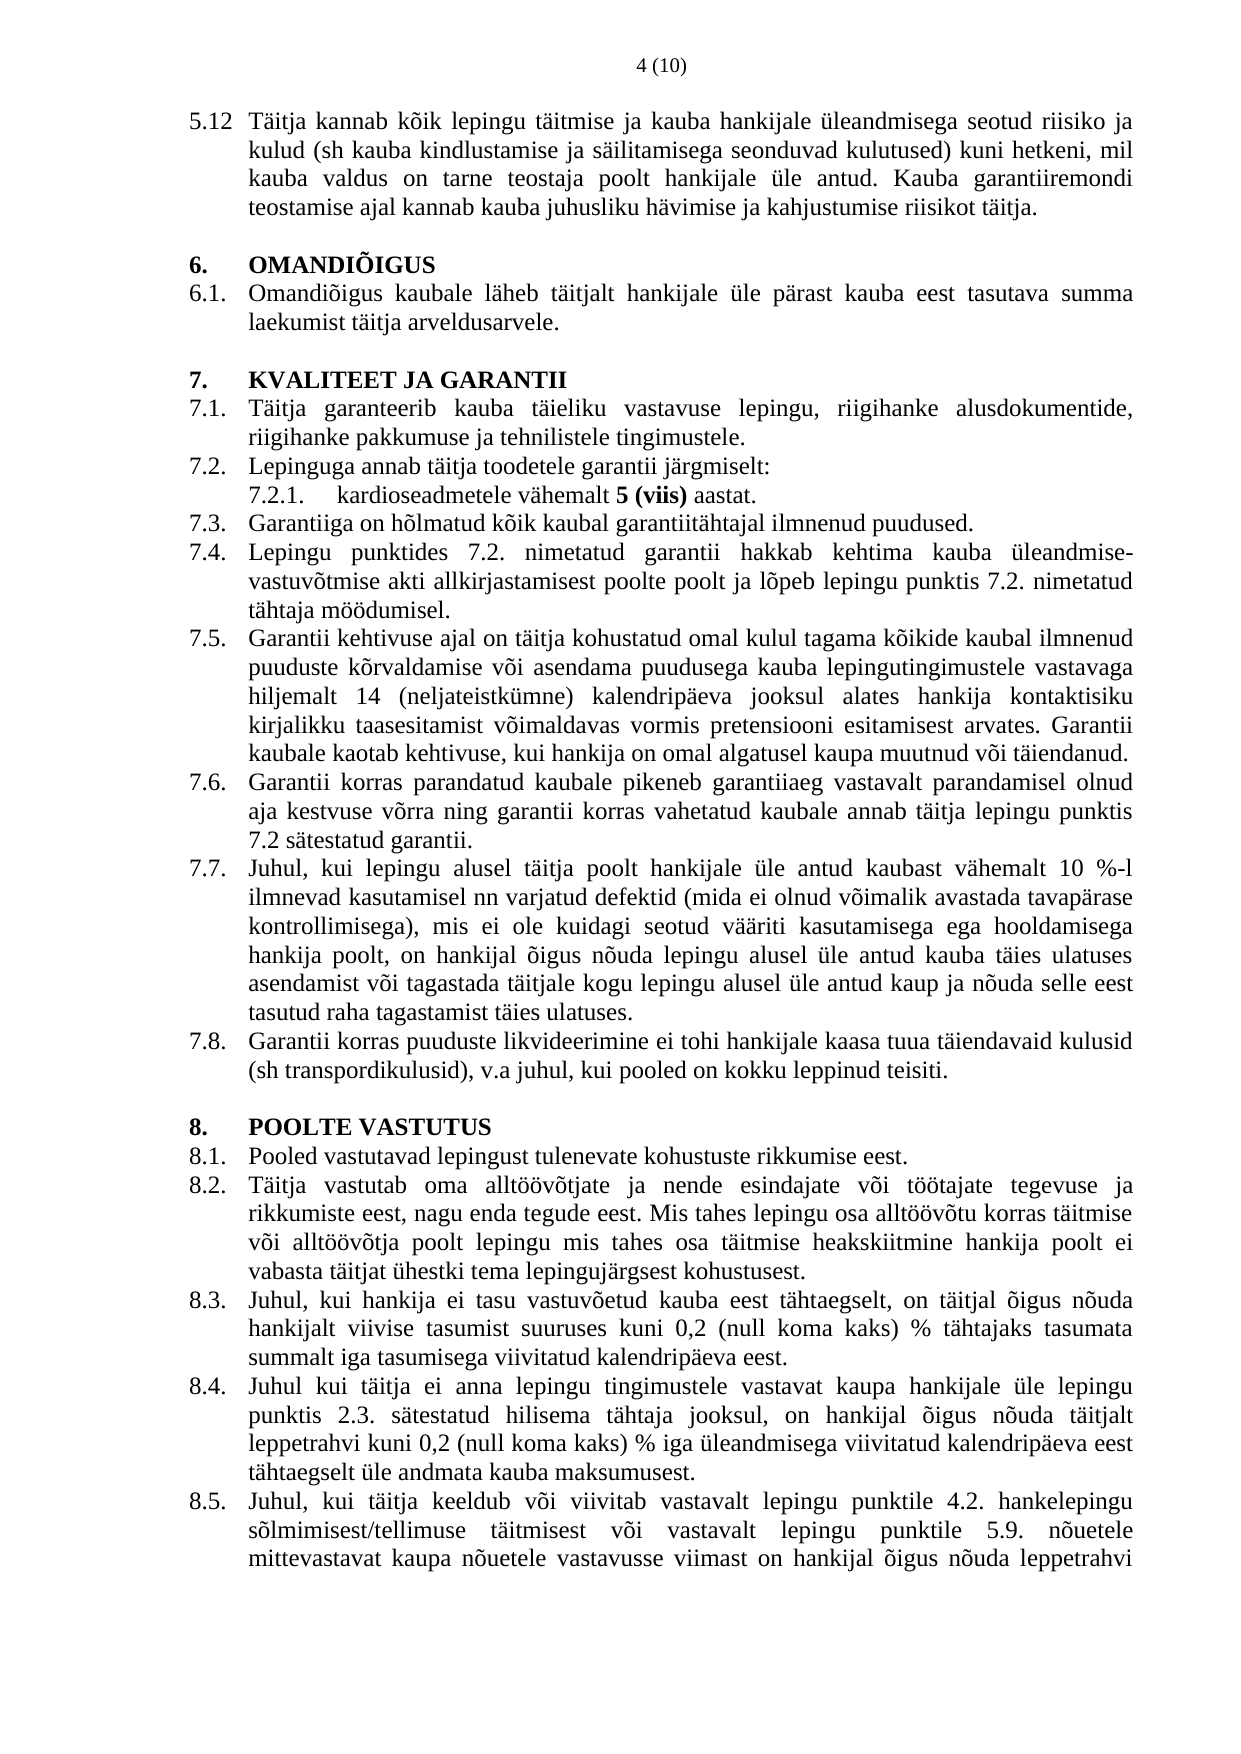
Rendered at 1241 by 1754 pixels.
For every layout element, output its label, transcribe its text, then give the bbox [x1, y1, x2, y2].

list Garantii kehtivuse ajal on täitja kohustatud omal kulul tagama kõikide kaubal ilmnenud puuduste kõrvaldamise või asendama puudusega kauba lepingutingimustele vastavaga hiljemalt 14 (neljateistkümne) kalendripäeva jooksul alates hankija kontaktisiku kirjalikku taasesitamist võimaldavas vormis pretensiooni esitamisest arvates. Garantii kaubale kaotab kehtivuse, kui hankija on omal algatusel kaupa muutnud või täiendanud. [189, 623, 1134, 767]
list POOLTE VASTUTUS [189, 1112, 1134, 1141]
list kardioseadmetele vähemalt 5 (viis) aastat. [248, 480, 1134, 508]
list Täitja kannab kõik lepingu täitmise ja kauba hankijale üleandmisega seotud riisiko ja kulud (sh kauba kindlustamise ja säilitamisega seonduvad kulutused) kuni hetkeni, mil kauba valdus on tarne teostaja poolt hankijale üle antud. Kauba garantiiremondi teostamise ajal kannab kauba juhusliku hävimise ja kahjustumise riisikot täitja. [189, 106, 1134, 221]
list KVALITEET JA GARANTII [189, 365, 1134, 393]
list Täitja garanteerib kauba täieliku vastavuse lepingu, riigihanke alusdokumentide, riigihanke pakkumuse ja tehnilistele tingimustele. [189, 393, 1134, 451]
list Pooled vastutavad lepingust tulenevate kohustuste rikkumise eest. [189, 1141, 1134, 1170]
list Lepingu punktides 7.2. nimetatud garantii hakkab kehtima kauba üleandmise-vastuvõtmise akti allkirjastamisest poolte poolt ja lõpeb lepingu punktis 7.2. nimetatud tähtaja möödumisel. [189, 537, 1134, 623]
list Juhul, kui hankija ei tasu vastuvõetud kauba eest tähtaegselt, on täitjal õigus nõuda hankijalt viivise tasumist suuruses kuni 0,2 (null koma kaks) % tähtajaks tasumata summalt iga tasumisega viivitatud kalendripäeva eest. [189, 1285, 1134, 1371]
list Garantii korras parandatud kaubale pikeneb garantiiaeg vastavalt parandamisel olnud aja kestvuse võrra ning garantii korras vahetatud kaubale annab täitja lepingu punktis 7.2 sätestatud garantii. [189, 767, 1134, 853]
list Täitja vastutab oma alltöövõtjate ja nende esindajate või töötajate tegevuse ja rikkumiste eest, nagu enda tegude eest. Mis tahes lepingu osa alltöövõtu korras täitmise või alltöövõtja poolt lepingu mis tahes osa täitmise heakskiitmine hankija poolt ei vabasta täitjat ühestki tema lepingujärgsest kohustusest. [189, 1170, 1134, 1285]
list Lepinguga annab täitja toodetele garantii järgmiselt: [189, 451, 1134, 480]
list Juhul kui täitja ei anna lepingu tingimustele vastavat kaupa hankijale üle lepingu punktis 2.3. sätestatud hilisema tähtaja jooksul, on hankijal õigus nõuda täitjalt leppetrahvi kuni 0,2 (null koma kaks) % iga üleandmisega viivitatud kalendripäeva eest tähtaegselt üle andmata kauba maksumusest. [189, 1371, 1134, 1486]
list Omandiõigus kaubale läheb täitjalt hankijale üle pärast kauba eest tasutava summa laekumist täitja arveldusarvele. [189, 278, 1134, 336]
list OMANDIÕIGUS [189, 250, 1134, 278]
list Garantii korras puuduste likvideerimine ei tohi hankijale kaasa tuua täiendavaid kulusid (sh transpordikulusid), v.a juhul, kui pooled on kokku leppinud teisiti. [189, 1026, 1134, 1083]
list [189, 1486, 1134, 1572]
list Juhul, kui lepingu alusel täitja poolt hankijale üle antud kaubast vähemalt 10 %-l ilmnevad kasutamisel nn varjatud defektid (mida ei olnud võimalik avastada tavapärase kontrollimisega), mis ei ole kuidagi seotud vääriti kasutamisega ega hooldamisega hankija poolt, on hankijal õigus nõuda lepingu alusel üle antud kauba täies ulatuses asendamist või tagastada täitjale kogu lepingu alusel üle antud kaup ja nõuda selle eest tasutud raha tagastamist täies ulatuses. [189, 853, 1134, 1026]
list Garantiiga on hõlmatud kõik kaubal garantiitähtajal ilmnenud puudused. [189, 508, 1134, 537]
